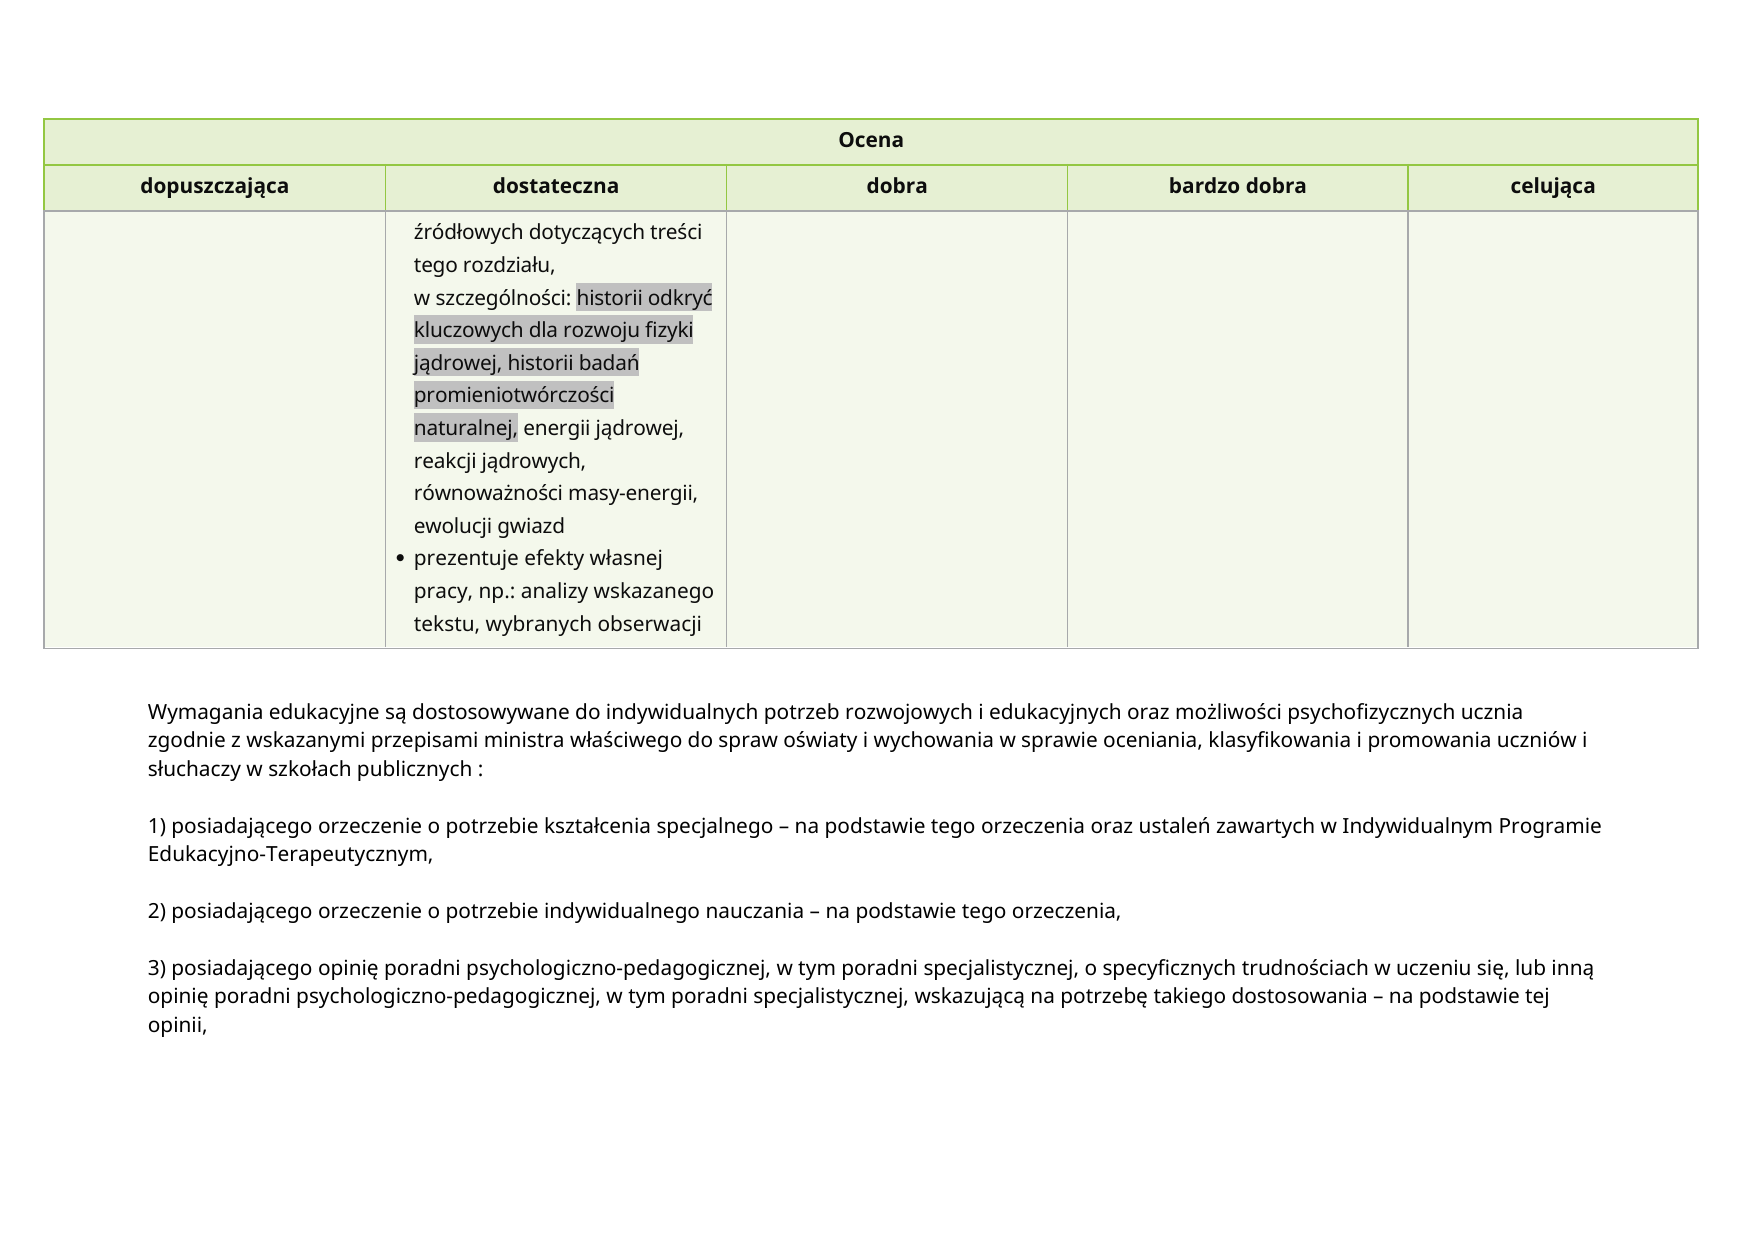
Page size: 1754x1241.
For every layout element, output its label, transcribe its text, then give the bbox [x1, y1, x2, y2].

table_cell dopuszczająca [45, 166, 385, 210]
table_cell dobra [727, 166, 1067, 210]
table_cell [386, 212, 726, 647]
text Wymagania edukacyjne są dostosowywane do indywidualnych potrzeb rozwojowych i edukacyjnych oraz możliwości psychofizycznych ucznia zgodnie z wskazanymi przepisami ministra właściwego do spraw oświaty i wychowania w sprawie oceniania, klasyfikowania i promowania uczniów i słuchaczy w szkołach publicznych : [148, 697, 1606, 782]
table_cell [45, 212, 385, 647]
table_cell celująca [1409, 166, 1697, 210]
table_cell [1068, 212, 1407, 647]
table_cell bardzo dobra [1068, 166, 1407, 210]
text 2) posiadającego orzeczenie o potrzebie indywidualnego nauczania – na podstawie tego orzeczenia, [148, 896, 1606, 924]
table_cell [727, 212, 1067, 647]
table_header Ocena [45, 120, 1697, 164]
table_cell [1409, 212, 1697, 647]
text 3) posiadającego opinię poradni psychologiczno-pedagogicznej, w tym poradni specjalistycznej, o specyficznych trudnościach w uczeniu się, lub inną opinię poradni psychologiczno-pedagogicznej, w tym poradni specjalistycznej, wskazującą na potrzebę takiego dostosowania – na podstawie tej opinii, [148, 953, 1606, 1038]
table_cell dostateczna [386, 166, 726, 210]
text 1) posiadającego orzeczenie o potrzebie kształcenia specjalnego – na podstawie tego orzeczenia oraz ustaleń zawartych w Indywidualnym Programie Edukacyjno-Terapeutycznym, [148, 811, 1606, 868]
